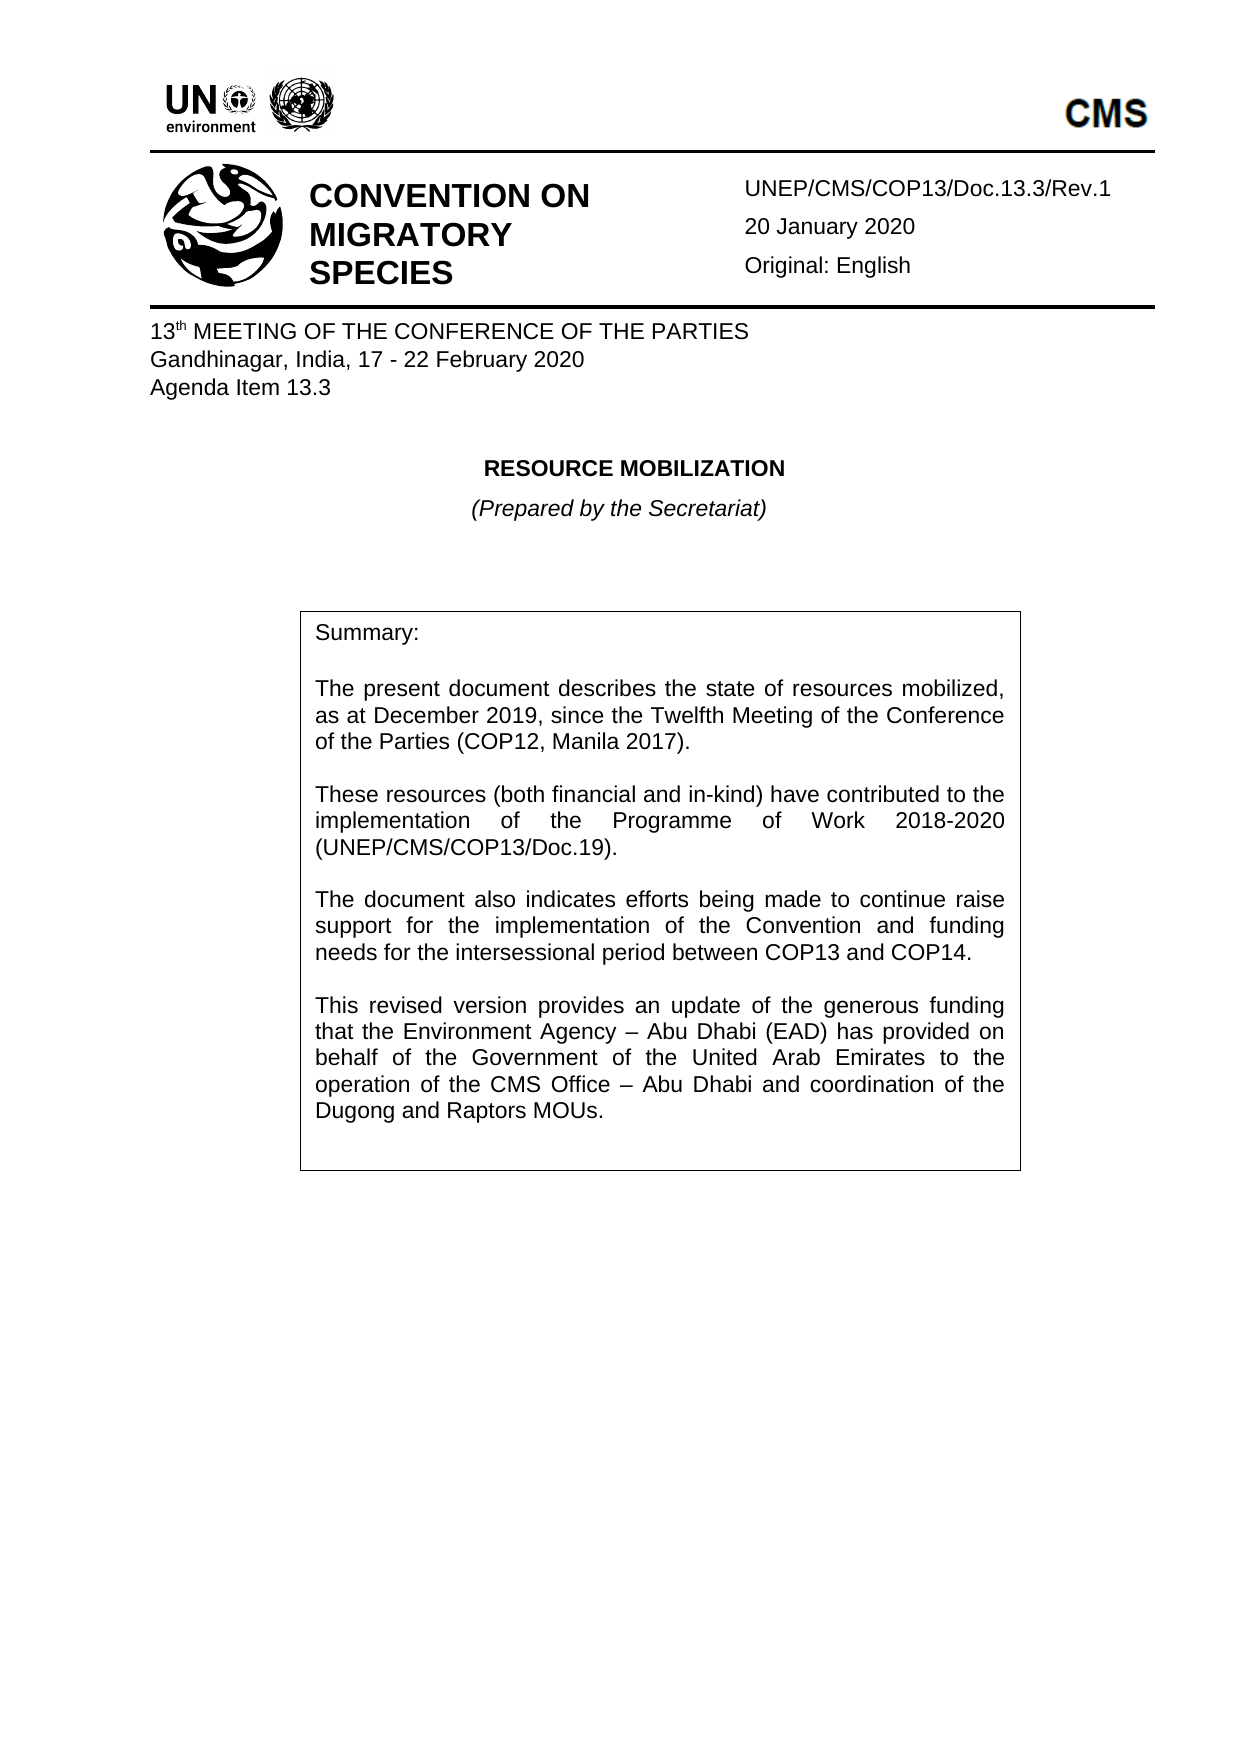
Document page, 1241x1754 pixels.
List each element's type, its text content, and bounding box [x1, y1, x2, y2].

text 13th MEETING OF THE CONFERENCE OF THE PARTIES [150, 318, 1090, 344]
table_header CONVENTION ON MIGRATORY SPECIES [309, 153, 733, 305]
table_header UNEP/CMS/COP13/Doc.13.3/Rev.1 20 January 2020 Original: English [733, 153, 1155, 305]
picture [1063, 92, 1153, 136]
text RESOURCE MOBILIZATION [141, 455, 1128, 481]
picture [159, 78, 260, 138]
text Gandhinagar, India, 17 - 22 February 2020 [150, 346, 1090, 373]
table_header [150, 153, 309, 305]
text (Prepared by the Secretariat) [150, 495, 1090, 521]
text Agenda Item 13.3 [150, 374, 1090, 400]
